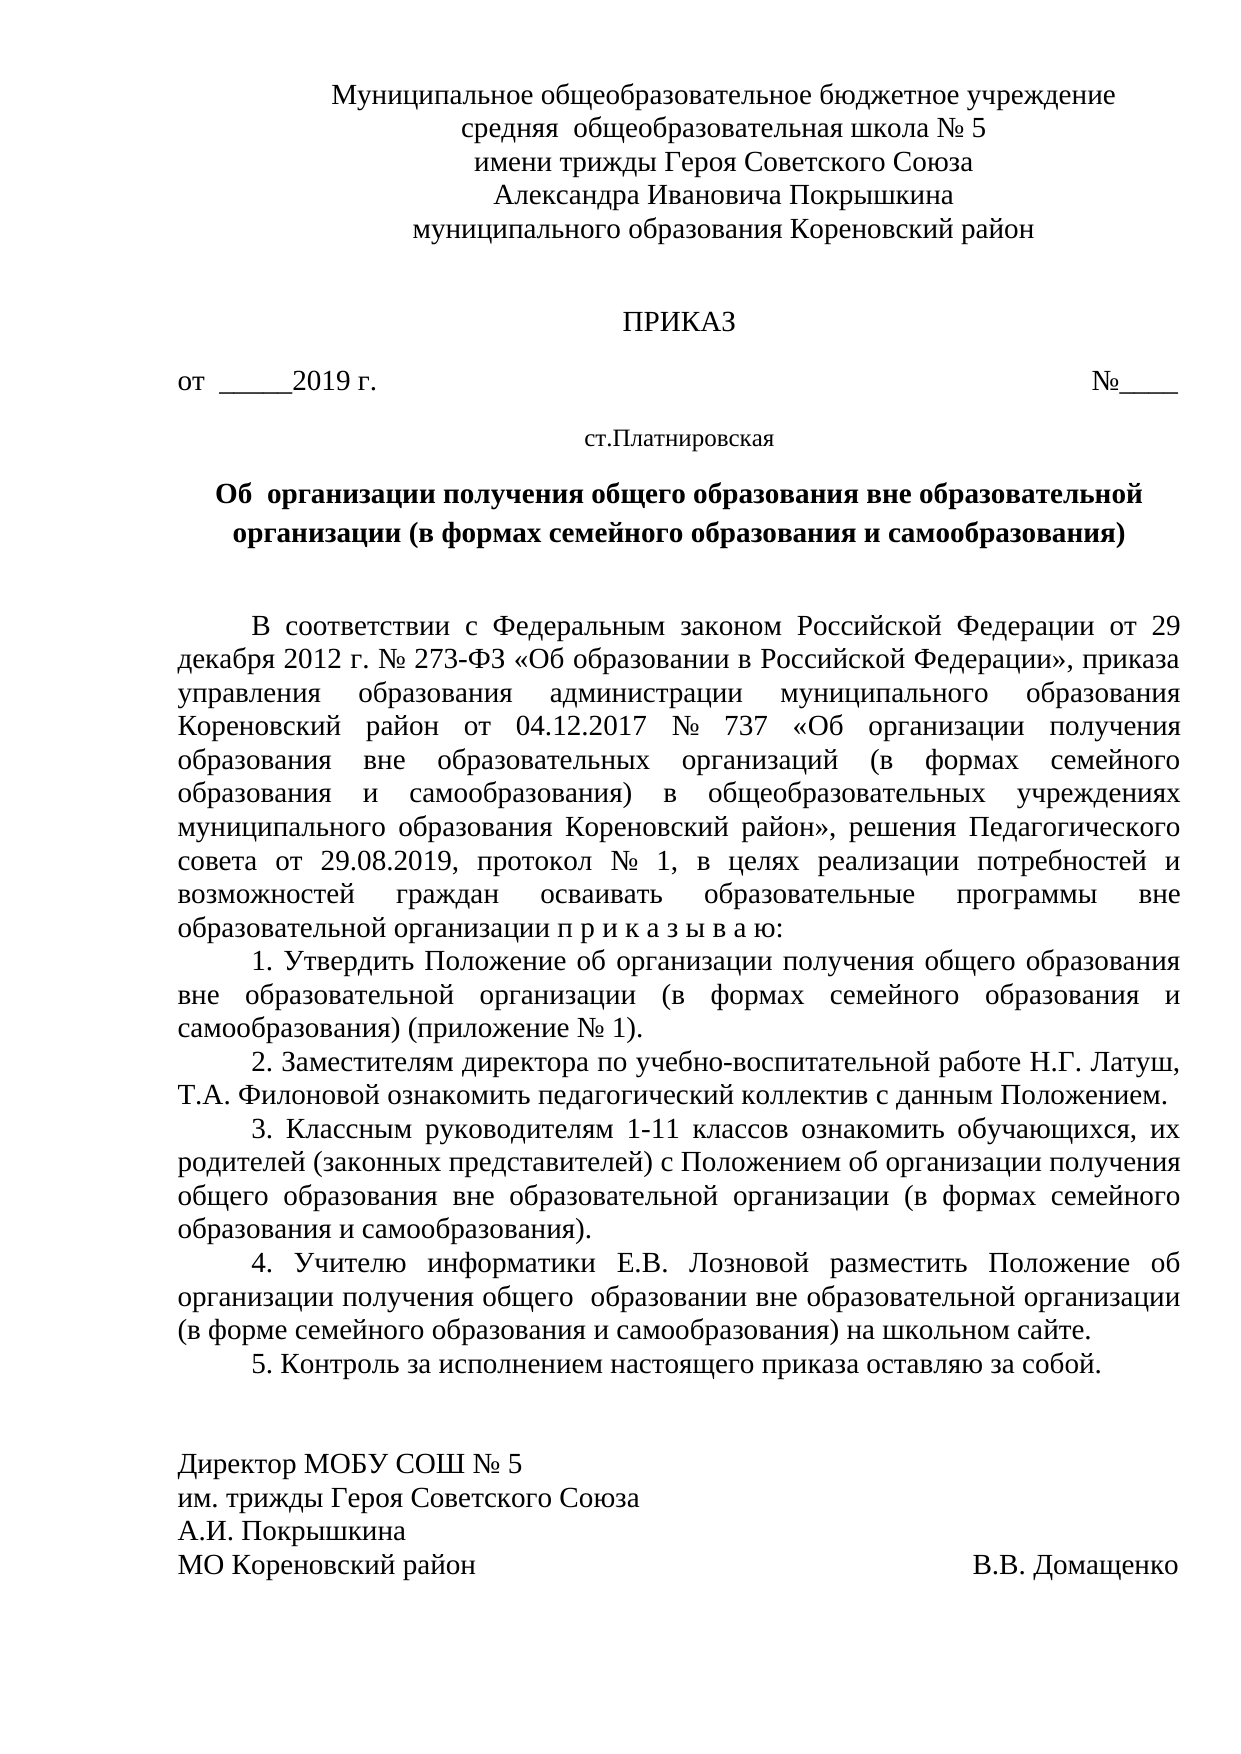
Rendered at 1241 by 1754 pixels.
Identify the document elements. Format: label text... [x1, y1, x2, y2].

text ст.Платнировская [177, 423, 1181, 451]
text 5. Контроль за исполнением настоящего приказа оставляю за собой. [177, 1346, 1181, 1379]
text Об организации получения общего образования вне образовательной организации (в формах семейного образования и самообразования) [177, 476, 1181, 548]
text Директор МОБУ СОШ № 5 [177, 1446, 1181, 1480]
text Муниципальное общеобразовательное бюджетное учреждение [177, 77, 1181, 110]
text имени трижды Героя Советского Союза [177, 144, 1181, 177]
text ПРИКАЗ [177, 304, 1181, 337]
text МО Кореновский район В.В. Домащенко [177, 1547, 1181, 1581]
text от _____2019 г. №____ [177, 363, 1181, 397]
text муниципального образования Кореновский район [177, 211, 1181, 244]
text 1. Утвердить Положение об организации получения общего образования вне образовательной организации (в формах семейного образования и самообразования) (приложение № 1). [177, 943, 1181, 1044]
text 2. Заместителям директора по учебно-воспитательной работе Н.Г. Латуш, Т.А. Филоновой ознакомить педагогический коллектив с данным Положением. [177, 1044, 1181, 1111]
text В соответствии с Федеральным законом Российской Федерации от 29 декабря 2012 г. № 273-ФЗ «Об образовании в Российской Федерации», приказа управления образования администрации муниципального образования Кореновский район от 04.12.2017 № 737 «Об организации получения образования вне образовательных организаций (в формах семейного образования и самообразования) в общеобразовательных учреждениях муниципального образования Кореновский район», решения Педагогического совета от 29.08.2019, протокол № 1, в целях реализации потребностей и возможностей граждан осваивать образовательные программы вне образовательной организации п р и к а з ы в а ю: [177, 608, 1181, 943]
text Александра Ивановича Покрышкина [177, 177, 1181, 211]
text 3. Классным руководителям 1-11 классов ознакомить обучающихся, их родителей (законных представителей) с Положением об организации получения общего образования вне образовательной организации (в формах семейного образования и самообразования). [177, 1111, 1181, 1245]
text 4. Учителю информатики Е.В. Лозновой разместить Положение об организации получения общего образовании вне образовательной организации (в форме семейного образования и самообразования) на школьном сайте. [177, 1245, 1181, 1346]
text А.И. Покрышкина [177, 1513, 1181, 1547]
text им. трижды Героя Советского Союза [177, 1480, 1181, 1513]
text средняя общеобразовательная школа № 5 [177, 110, 1181, 144]
